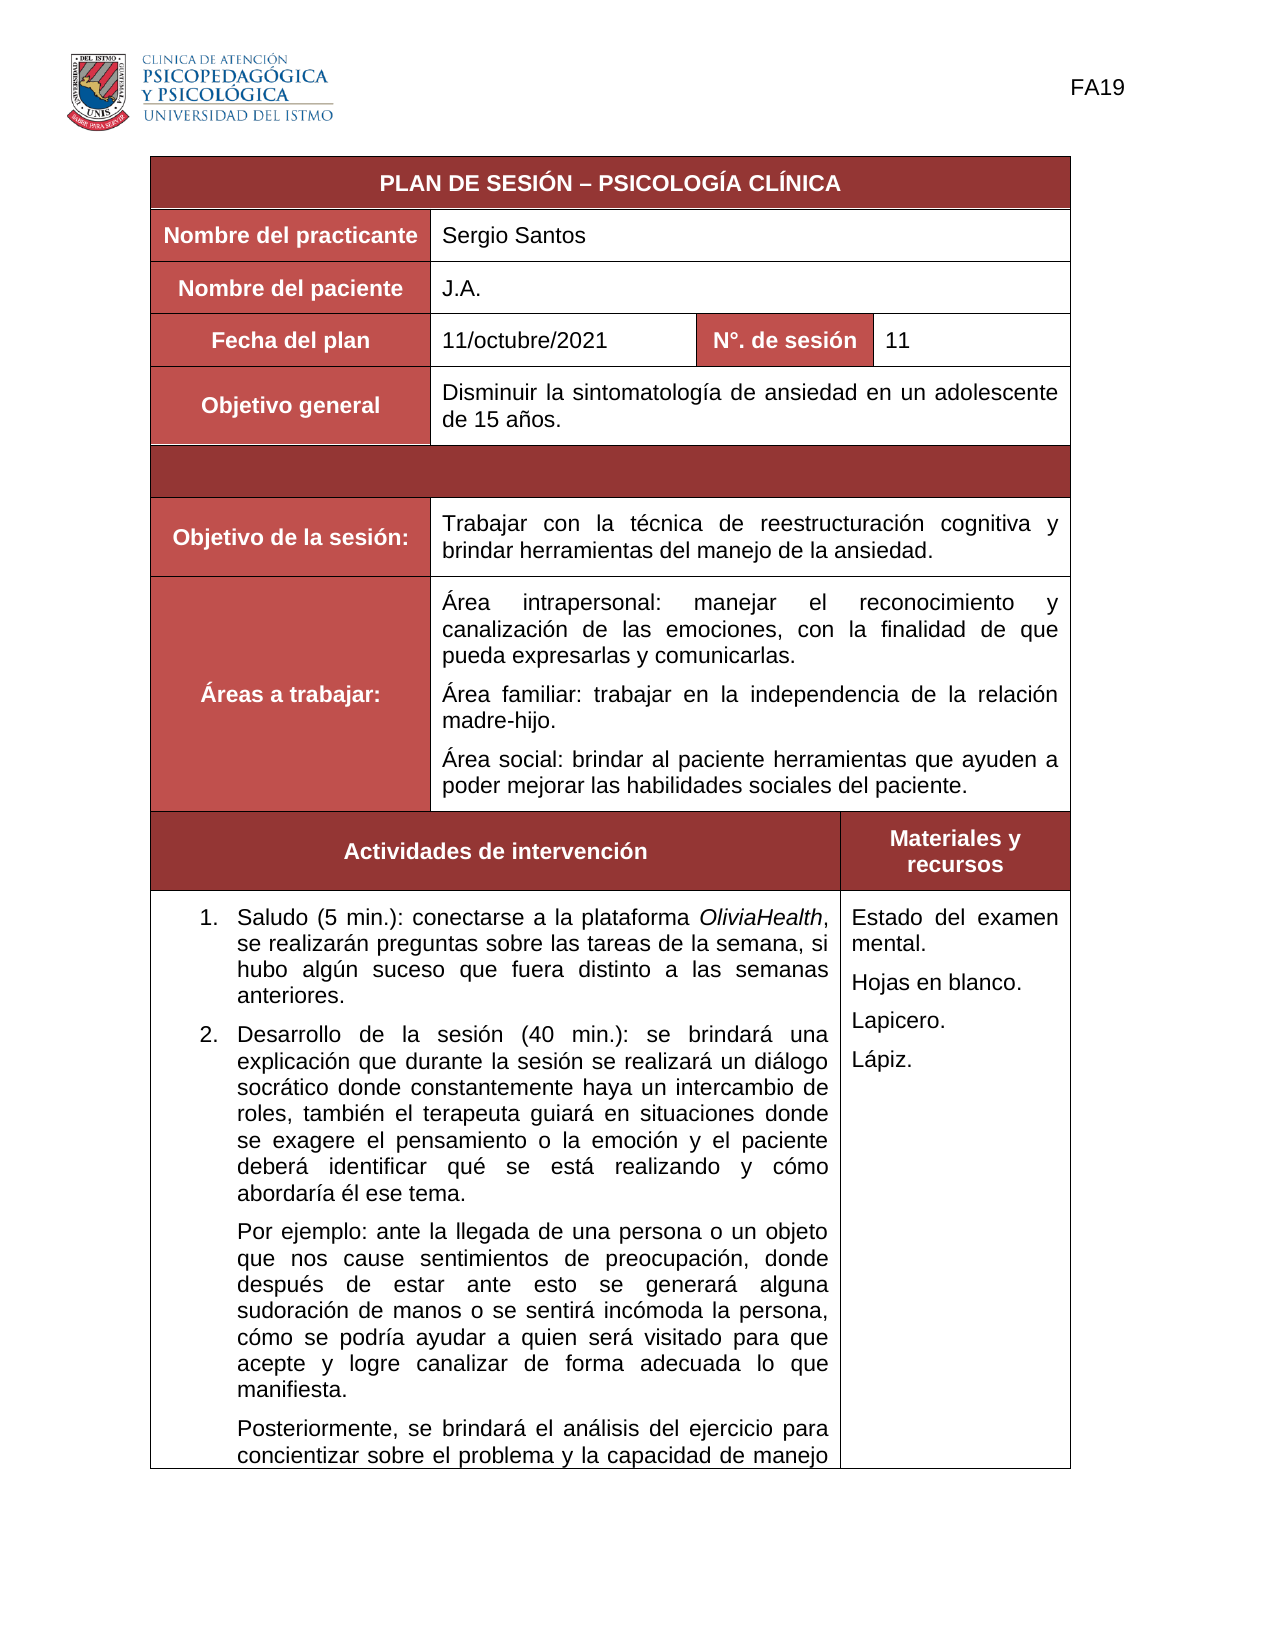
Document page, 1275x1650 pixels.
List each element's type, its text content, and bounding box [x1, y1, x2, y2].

table_cell Nombre del practicante [151, 210, 430, 261]
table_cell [841, 891, 1070, 1468]
table_cell Objetivo de la sesión: [151, 498, 430, 576]
table_header PLAN DE SESIÓN – PSICOLOGÍA CLÍNICA [151, 157, 1070, 208]
table_cell Trabajar con la técnica de reestructuración cognitiva y brindar herramientas del manejo de la ansiedad. [431, 498, 1070, 576]
table_cell Materiales y recursos [841, 812, 1070, 890]
table_cell Sergio Santos [431, 210, 1070, 261]
picture [15, 25, 395, 166]
table_cell Fecha del plan [151, 314, 430, 366]
table_cell Área intrapersonal: manejar el reconocimiento y canalización de las emociones, con la finalidad de que pueda expresarlas y comunicarlas. Área familiar: trabajar en la independencia de la relación madre-hijo. Área social: brindar al paciente herramientas que ayuden a poder mejorar las habilidades sociales del paciente. [431, 577, 1070, 811]
table_cell [151, 446, 1070, 497]
table_cell 11 [874, 314, 1070, 366]
table_cell Nombre del paciente [151, 262, 430, 313]
table_cell Actividades de intervención [151, 812, 840, 890]
table_cell 11/octubre/2021 [431, 314, 696, 366]
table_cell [151, 891, 840, 1468]
table_cell N°. de sesión [697, 314, 873, 366]
table_cell Disminuir la sintomatología de ansiedad en un adolescente de 15 años. [431, 367, 1070, 444]
table_cell Objetivo general [151, 367, 430, 444]
table_cell J.A. [431, 262, 1070, 313]
table_cell Áreas a trabajar: [151, 577, 430, 811]
